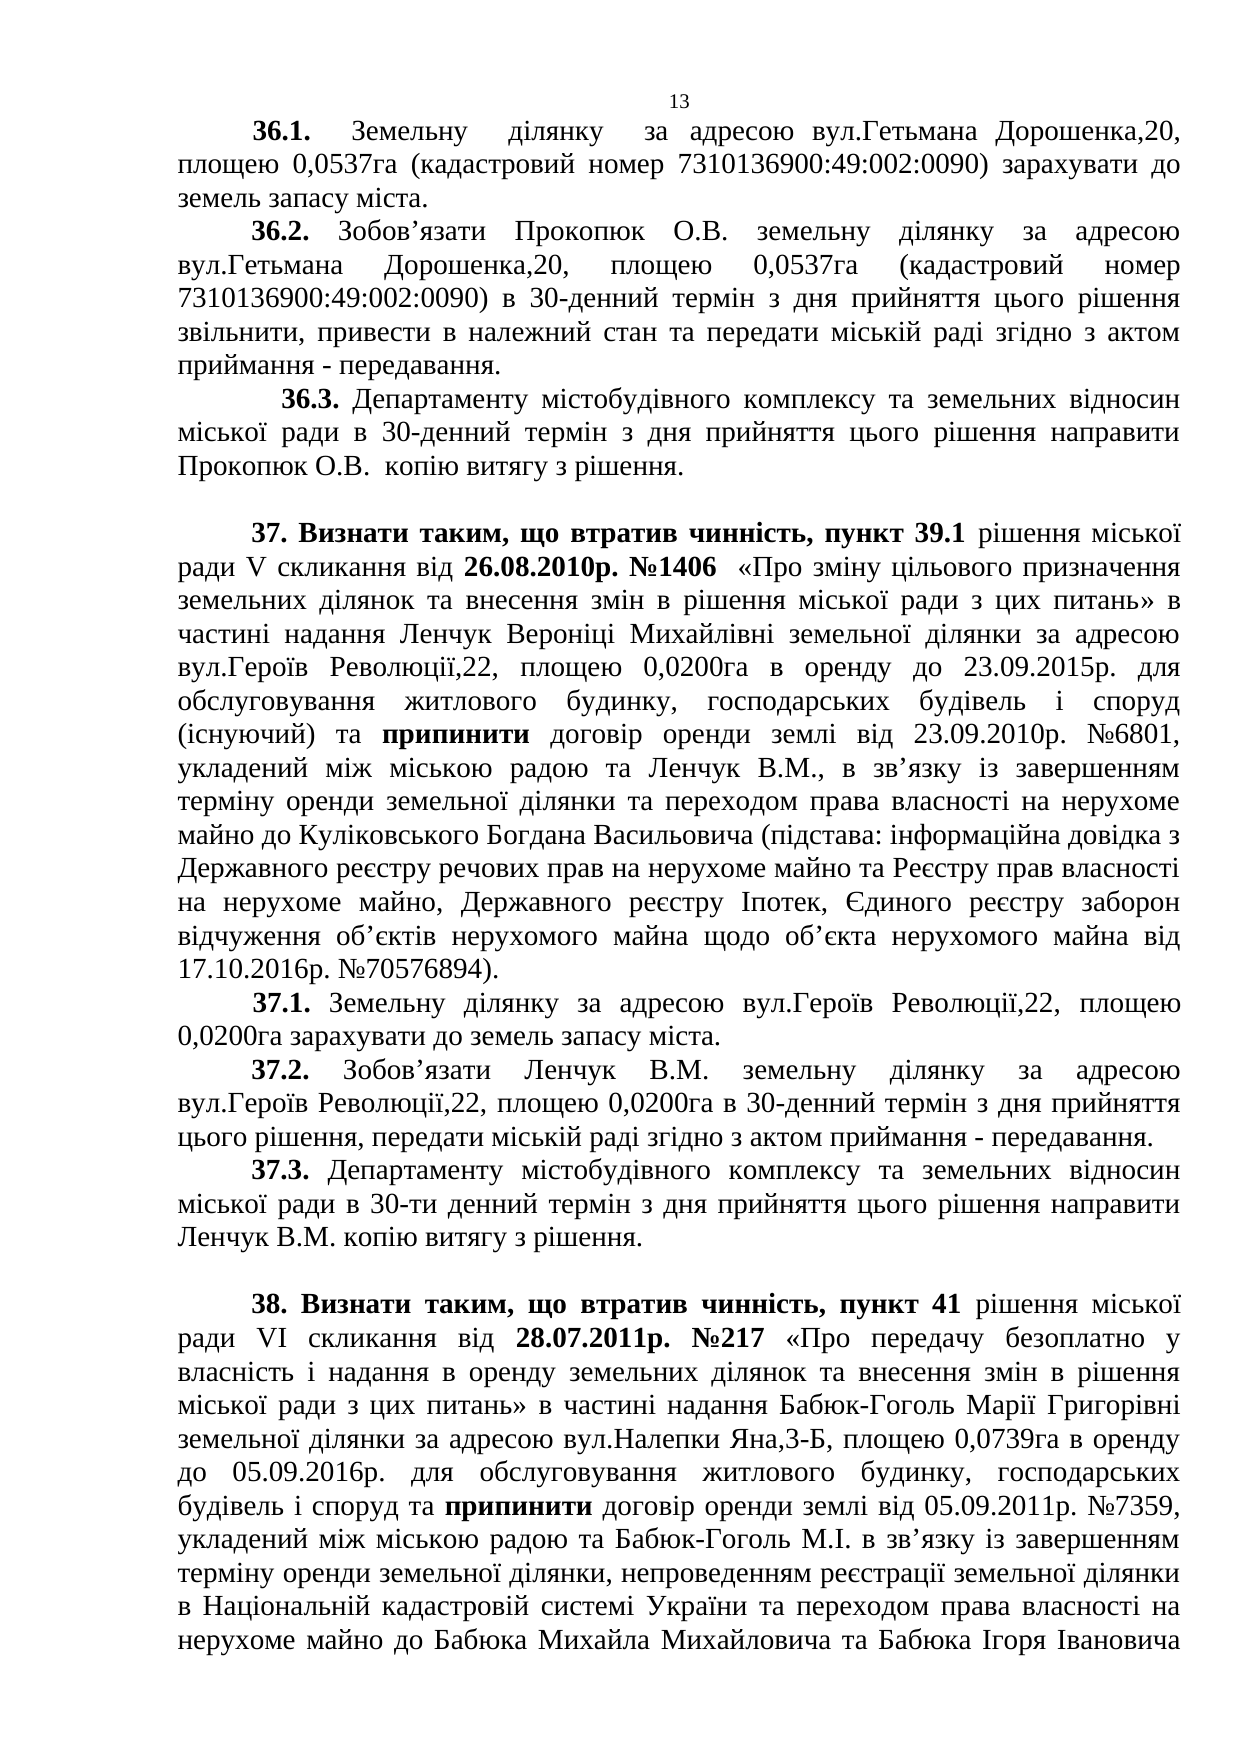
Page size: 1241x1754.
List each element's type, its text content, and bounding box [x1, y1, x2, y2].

text 36.3. Департаменту містобудівного комплексу та земельних відносин міської ради в 30-денний термін з дня прийняття цього рішення направити Прокопюк О.В. копію витягу з рішення. [177, 381, 1181, 482]
text 36.2. Зобов’язати Прокопюк О.В. земельну ділянку за адресою вул.Гетьмана Дорошенка,20, площею 0,0537га (кадастровий номер 7310136900:49:002:0090) в 30-денний термін з дня прийняття цього рішення звільнити, привести в належний стан та передати міській раді згідно з актом приймання - передавання. [177, 213, 1181, 381]
text 37. Визнати таким, що втратив чинність, пункт 39.1 рішення міської ради V скликання від 26.08.2010р. №1406 «Про зміну цільового призначення земельних ділянок та внесення змін в рішення міської ради з цих питань» в частині надання Ленчук Вероніці Михайлівні земельної ділянки за адресою вул.Героїв Революції,22, площею 0,0200га в оренду до 23.09.2015р. для обслуговування житлового будинку, господарських будівель і споруд (існуючий) та припинити договір оренди землі від 23.09.2010р. №6801, укладений між міською радою та Ленчук В.М., в зв’язку із завершенням терміну оренди земельної ділянки та переходом права власності на нерухоме майно до Куліковського Богдана Васильовича (підстава: інформаційна довідка з Державного реєстру речових прав на нерухоме майно та Реєстру прав власності на нерухоме майно, Державного реєстру Іпотек, Єдиного реєстру заборон відчуження об’єктів нерухомого майна щодо об’єкта нерухомого майна від 17.10.2016р. №70576894). [177, 515, 1181, 985]
text 37.1. Земельну ділянку за адресою вул.Героїв Революції,22, площею 0,0200га зарахувати до земель запасу міста. [177, 985, 1181, 1052]
text 37.2. Зобов’язати Ленчук В.М. земельну ділянку за адресою вул.Героїв Революції,22, площею 0,0200га в 30-денний термін з дня прийняття цього рішення, передати міській раді згідно з актом приймання - передавання. [177, 1052, 1181, 1152]
text 37.3. Департаменту містобудівного комплексу та земельних відносин міської ради в 30-ти денний термін з дня прийняття цього рішення направити Ленчук В.М. копію витягу з рішення. [177, 1152, 1181, 1253]
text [177, 1287, 1181, 1656]
text 36.1. Земельну ділянку за адресою вул.Гетьмана Дорошенка,20, площею 0,0537га (кадастровий номер 7310136900:49:002:0090) зарахувати до земель запасу міста. [177, 113, 1181, 213]
